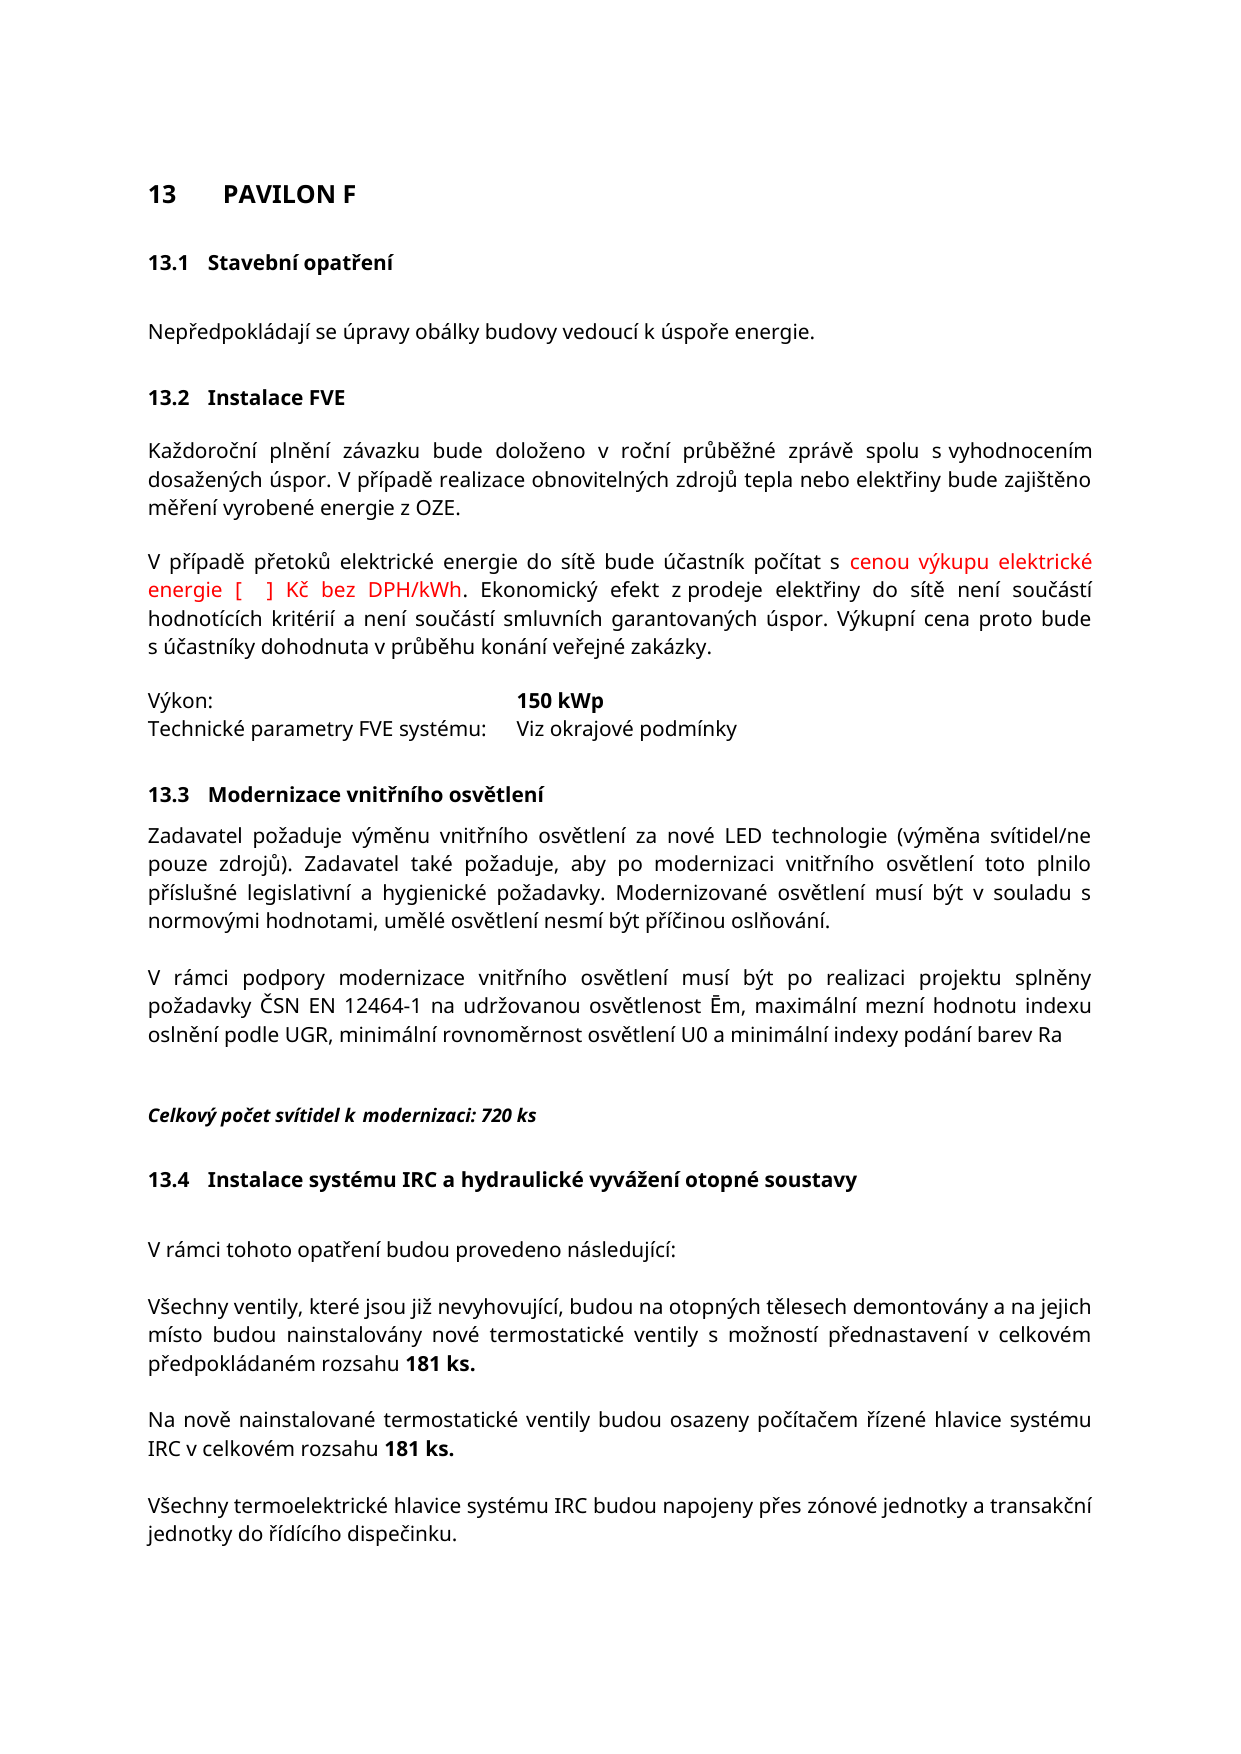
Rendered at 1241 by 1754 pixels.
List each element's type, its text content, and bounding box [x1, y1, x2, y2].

subtitle Pavilon F [148, 176, 1093, 210]
text Každoroční plnění závazku bude doloženo v roční průběžné zprávě spolu s vyhodnocením dosažených úspor. V případě realizace obnovitelných zdrojů tepla nebo elektřiny bude zajištěno měření vyrobené energie z OZE. [148, 437, 1093, 522]
subtitle Instalace systému IRC a hydraulické vyvážení otopné soustavy [148, 1166, 1093, 1194]
text Zadavatel požaduje výměnu vnitřního osvětlení za nové LED technologie (výměna svítidel/ne pouze zdrojů). Zadavatel také požaduje, aby po modernizaci vnitřního osvětlení toto plnilo příslušné legislativní a hygienické požadavky. Modernizované osvětlení musí být v souladu s normovými hodnotami, umělé osvětlení nesmí být příčinou oslňování. [148, 821, 1093, 935]
subtitle Instalace FVE [148, 383, 1093, 412]
text Všechny termoelektrické hlavice systému IRC budou napojeny přes zónové jednotky a transakční jednotky do řídícího dispečinku. [148, 1491, 1093, 1548]
text Celkový počet svítidel k modernizaci: 720 ks [148, 1102, 1093, 1128]
text Technické parametry FVE systému: Viz okrajové podmínky [148, 714, 1093, 743]
text Nepředpokládají se úpravy obálky budovy vedoucí k úspoře energie. [148, 317, 1093, 346]
text Všechny ventily, které jsou již nevyhovující, budou na otopných tělesech demontovány a na jejich místo budou nainstalovány nové termostatické ventily s možností přednastavení v celkovém předpokládaném rozsahu 181 ks. [148, 1292, 1093, 1377]
subtitle Modernizace vnitřního osvětlení [148, 780, 1093, 808]
text Na nově nainstalované termostatické ventily budou osazeny počítačem řízené hlavice systému IRC v celkovém rozsahu 181 ks. [148, 1406, 1093, 1462]
subtitle Stavební opatření [148, 248, 1093, 276]
text V rámci podpory modernizace vnitřního osvětlení musí být po realizaci projektu splněny požadavky ČSN EN 12464-1 na udržovanou osvětlenost Ēm, maximální mezní hodnotu indexu oslnění podle UGR, minimální rovnoměrnost osvětlení U0 a minimální indexy podání barev Ra [148, 963, 1093, 1048]
text V rámci tohoto opatření budou provedeno následující: [148, 1235, 1093, 1263]
text V případě přetoků elektrické energie do sítě bude účastník počítat s cenou výkupu elektrické energie [ ] Kč bez DPH/kWh. Ekonomický efekt z prodeje elektřiny do sítě není součástí hodnotících kritérií a není součástí smluvních garantovaných úspor. Výkupní cena proto bude s účastníky dohodnuta v průběhu konání veřejné zakázky. [148, 547, 1093, 661]
text Výkon: 150 kWp [148, 686, 1093, 714]
